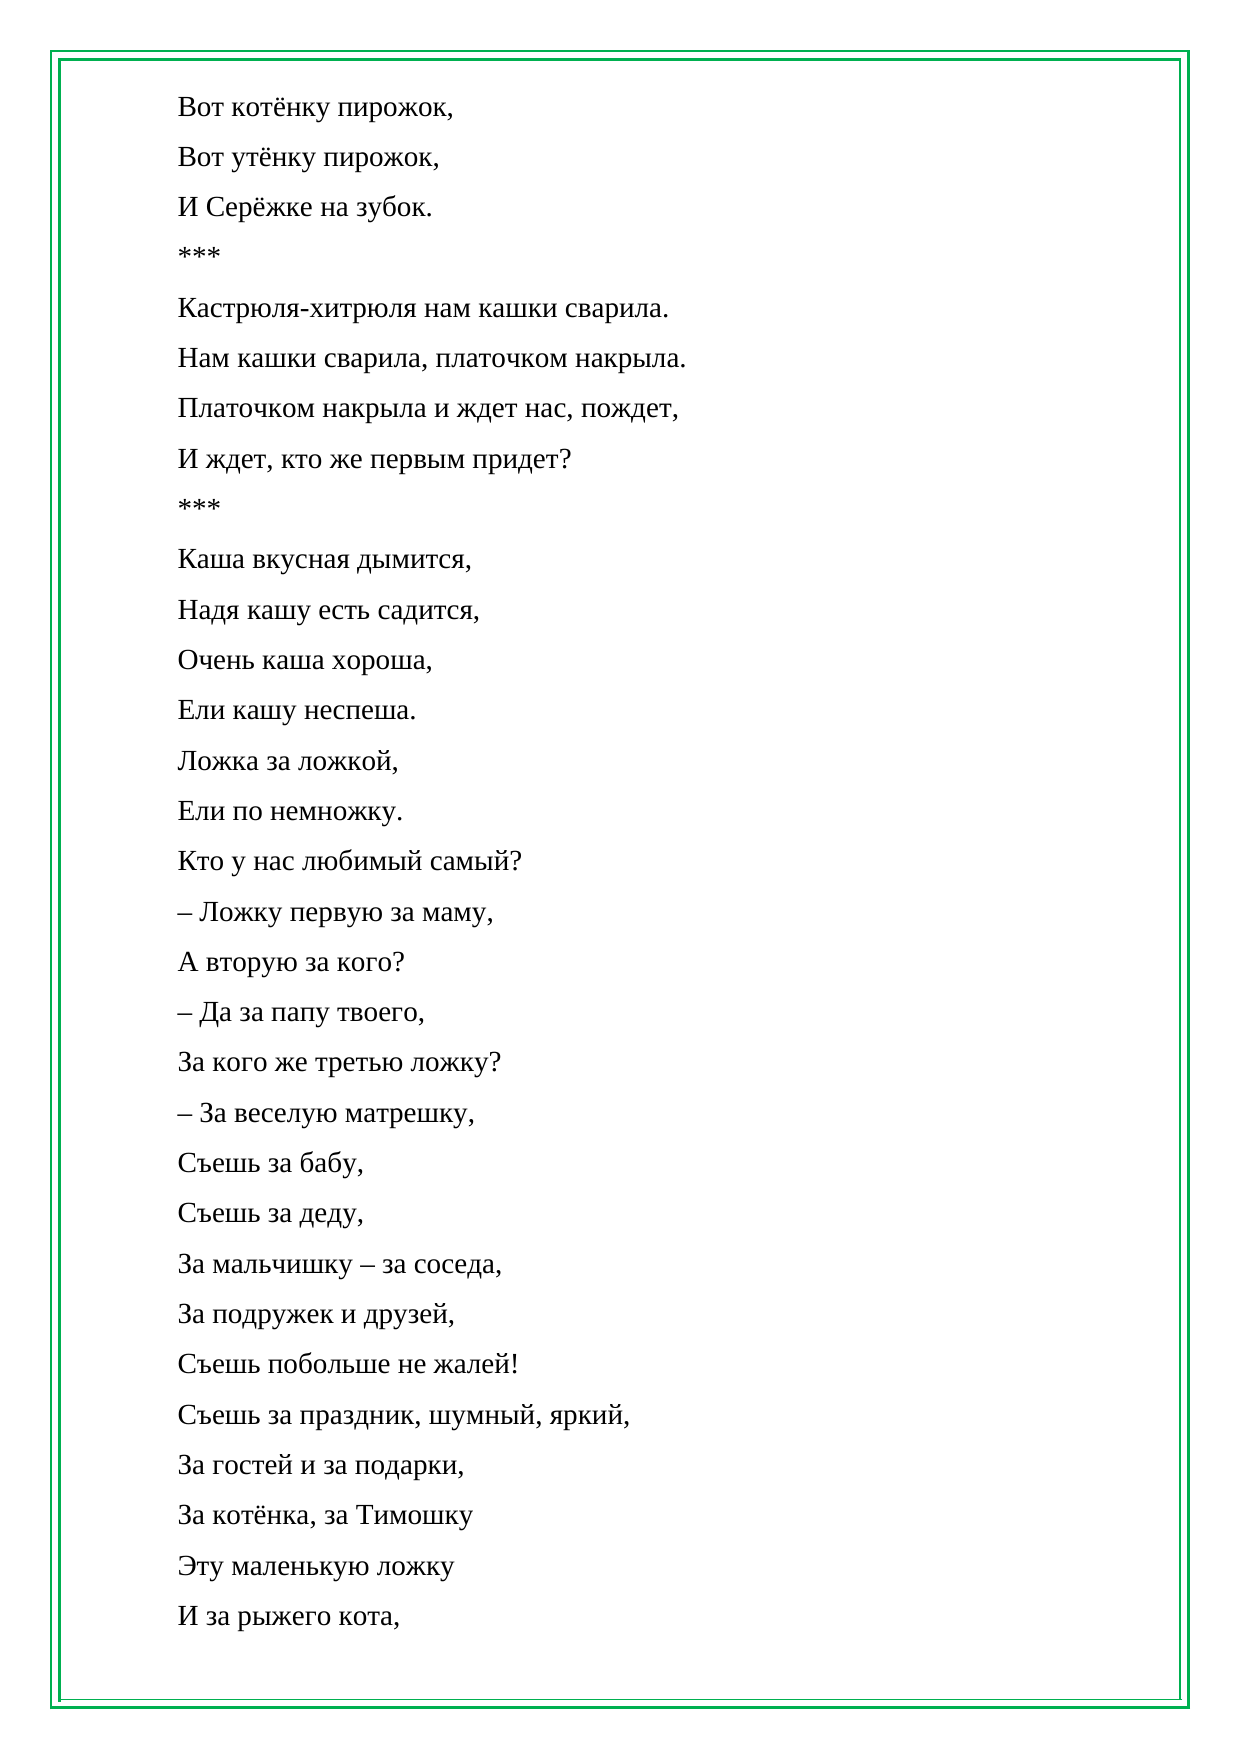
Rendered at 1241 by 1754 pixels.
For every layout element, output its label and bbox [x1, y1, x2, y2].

text [177, 89, 1152, 1632]
